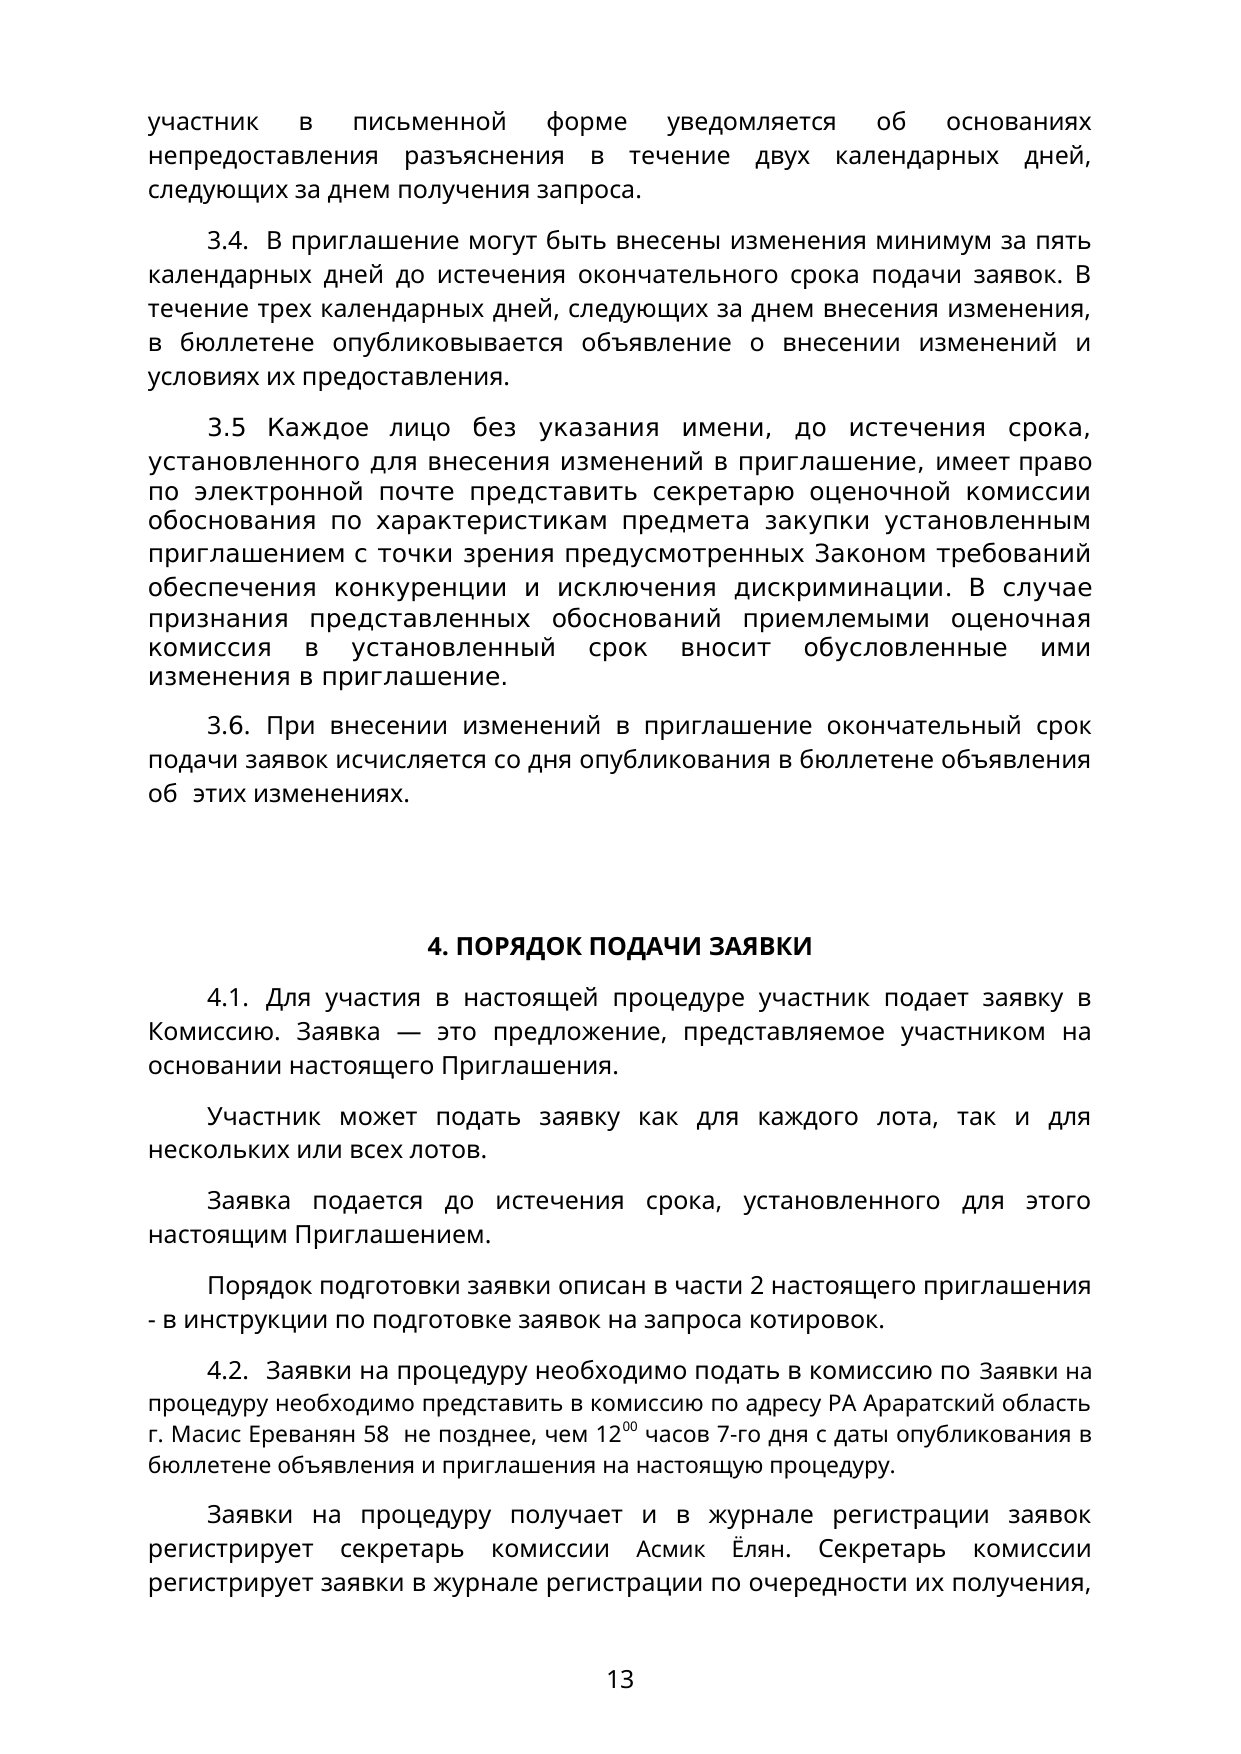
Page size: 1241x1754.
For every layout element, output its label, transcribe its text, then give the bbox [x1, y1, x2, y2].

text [148, 1497, 1092, 1599]
text Порядок подготовки заявки описан в части 2 настоящего приглашения - в инструкции по подготовке заявок на запроса котировок. [148, 1268, 1092, 1336]
text 3.3. Разъяснения не предоставляется, если запрос представлен с нарушением установленного настоящим разделом срока, а также в случае, если запрос выходит за рамки содержания настоящего Приглашения, или если запрос касается соответствия технических характеристик предлагаемых участником товаров техническим характеристикам, предусмотренным настоящим приглашением. При этом участник в письменной форме уведомляется об основаниях непредоставления разъяснения в течение двух календарных дней, следующих за днем получения запроса. [148, 103, 1092, 206]
text Заявка подается до истечения срока, установленного для этого настоящим Приглашением. [148, 1183, 1092, 1251]
text 3.5 Каждое лицо без указания имени, до истечения срока, установленного для внесения изменений в приглашение, имеет право по электронной почте представить секретарю оценочной комиссии обоснования по характеристикам предмета закупки установленным приглашением с точки зрения предусмотренных Законом требований обеспечения конкуренции и исключения дискриминации. В случае признания представленных обоснований приемлемыми оценочная комиссия в установленный срок вносит обусловленные ими изменения в приглашение. [148, 409, 1092, 691]
text 4.2. Заявки на процедуру необходимо подать в комиссию по Заявки на процедуру необходимо представить в комиссию по адресу РА Араратский область г. Масис Ереванян 58 не позднее, чем 1200 часов 7-го дня с даты опубликования в бюллетене объявления и приглашения на настоящую процедуру. [148, 1352, 1092, 1480]
text 4.1. Для участия в настоящей процедуре участник подает заявку в Комиссию. Заявка — это предложение, представляемое участником на основании настоящего Приглашения. [148, 979, 1092, 1081]
text 4. ПОРЯДОК ПОДАЧИ ЗАЯВКИ [148, 928, 1092, 963]
text 3.6. При внесении изменений в приглашение окончательный срок подачи заявок исчисляется со дня опубликования в бюллетене объявления об этих изменениях. [148, 708, 1092, 810]
text 3.4. В приглашение могут быть внесены изменения минимум за пять календарных дней до истечения окончательного срока подачи заявок. В течение трех календарных дней, следующих за днем внесения изменения, в бюллетене опубликовывается объявление о внесении изменений и условиях их предоставления. [148, 222, 1092, 393]
text Участник может подать заявку как для каждого лота, так и для нескольких или всех лотов. [148, 1098, 1092, 1166]
